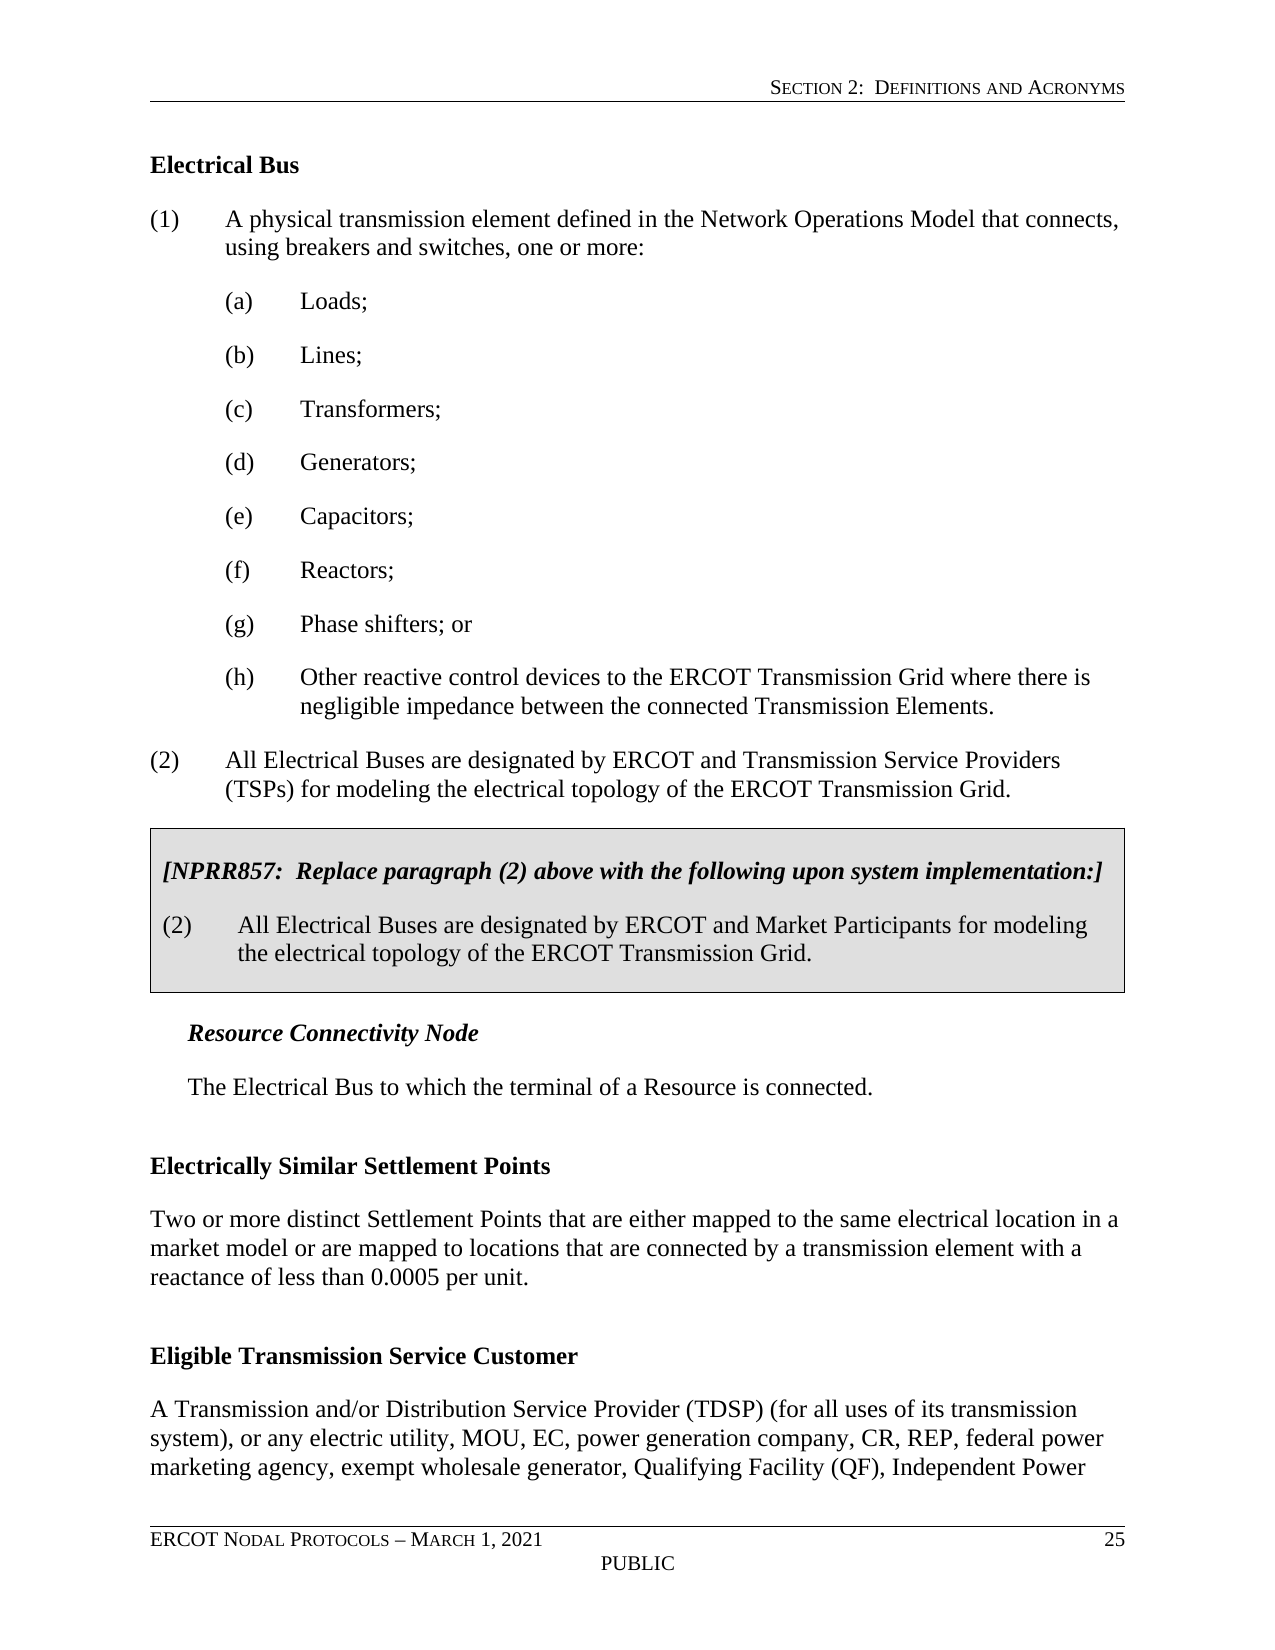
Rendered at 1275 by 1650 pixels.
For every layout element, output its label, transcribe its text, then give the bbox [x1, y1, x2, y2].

text (b) Lines; [225, 340, 1125, 369]
text (f) Reactors; [225, 555, 1125, 584]
table_header [NPRR857: Replace paragraph (2) above with the following upon system implementation:] (2) All Electrical Buses are designated by ERCOT and Market Participants for modeling the electrical topology of the ERCOT Transmission Grid. [151, 829, 1124, 992]
text (g) Phase shifters; or [225, 609, 1125, 637]
text Eligible Transmission Service Customer [150, 1341, 1125, 1369]
text (1) A physical transmission element defined in the Network Operations Model that connects, using breakers and switches, one or more: [150, 204, 1125, 261]
text Resource Connectivity Node [187, 1018, 1125, 1047]
text Electrical Bus [150, 150, 1125, 179]
text (2) All Electrical Buses are designated by ERCOT and Transmission Service Providers (TSPs) for modeling the electrical topology of the ERCOT Transmission Grid. [150, 745, 1125, 802]
text (a) Loads; [225, 286, 1125, 315]
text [150, 1394, 1125, 1481]
text (d) Generators; [225, 447, 1125, 476]
text (e) Capacitors; [225, 501, 1125, 530]
text Two or more distinct Settlement Points that are either mapped to the same electrical location in a market model or are mapped to locations that are connected by a transmission element with a reactance of less than 0.0005 per unit. [150, 1204, 1125, 1291]
text (h) Other reactive control devices to the ERCOT Transmission Grid where there is negligible impedance between the connected Transmission Elements. [225, 662, 1125, 720]
text (c) Transformers; [225, 394, 1125, 422]
text The Electrical Bus to which the terminal of a Resource is connected. [187, 1072, 1125, 1101]
text Electrically Similar Settlement Points [150, 1151, 1125, 1179]
